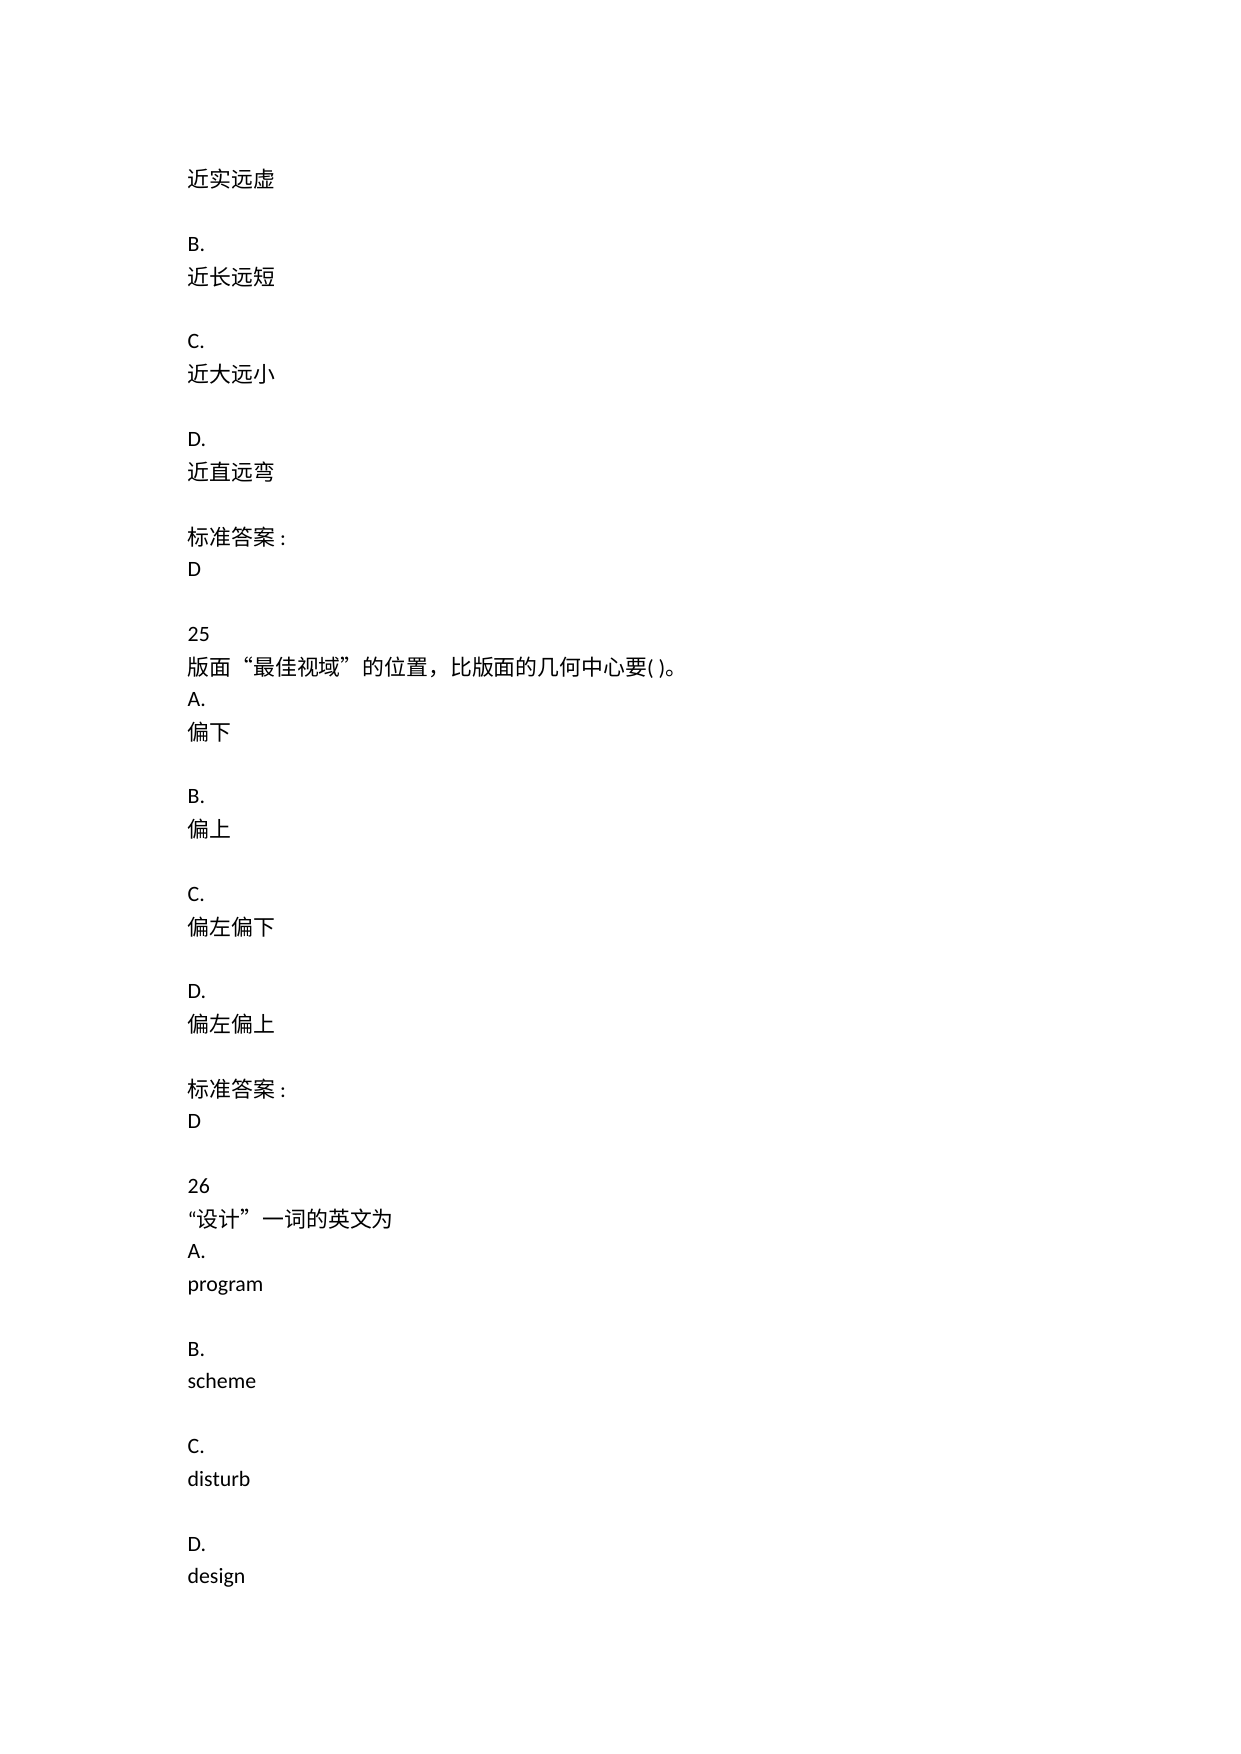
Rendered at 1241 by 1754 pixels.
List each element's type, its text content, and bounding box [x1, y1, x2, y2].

text 近大远小 [187, 357, 1053, 389]
text 偏上 [187, 812, 1053, 844]
text disturb [187, 1462, 1053, 1494]
text A. [187, 682, 1053, 714]
text 偏左偏上 [187, 1007, 1053, 1039]
text program [187, 1267, 1053, 1299]
text “设计”一词的英文为 [187, 1202, 1053, 1234]
text 偏左偏下 [187, 909, 1053, 942]
text D. [187, 1527, 1053, 1559]
text 偏下 [187, 714, 1053, 747]
text 标准答案 : [187, 1072, 1053, 1104]
text A. [187, 1234, 1053, 1267]
text B. [187, 779, 1053, 812]
text B. [187, 227, 1053, 259]
text D. [187, 974, 1053, 1007]
text 近长远短 [187, 259, 1053, 292]
text 标准答案 : [187, 519, 1053, 552]
text D [187, 552, 1053, 584]
text 近实远虚 [187, 162, 1053, 194]
text 26 [187, 1169, 1053, 1202]
text scheme [187, 1364, 1053, 1397]
text C. [187, 324, 1053, 357]
text design [187, 1559, 1053, 1592]
text 25 [187, 617, 1053, 649]
text C. [187, 877, 1053, 909]
text C. [187, 1429, 1053, 1462]
text B. [187, 1332, 1053, 1364]
text 版面“最佳视域”的位置，比版面的几何中心要( )。 [187, 649, 1053, 682]
text 近直远弯 [187, 454, 1053, 487]
text D. [187, 422, 1053, 454]
text D [187, 1104, 1053, 1137]
